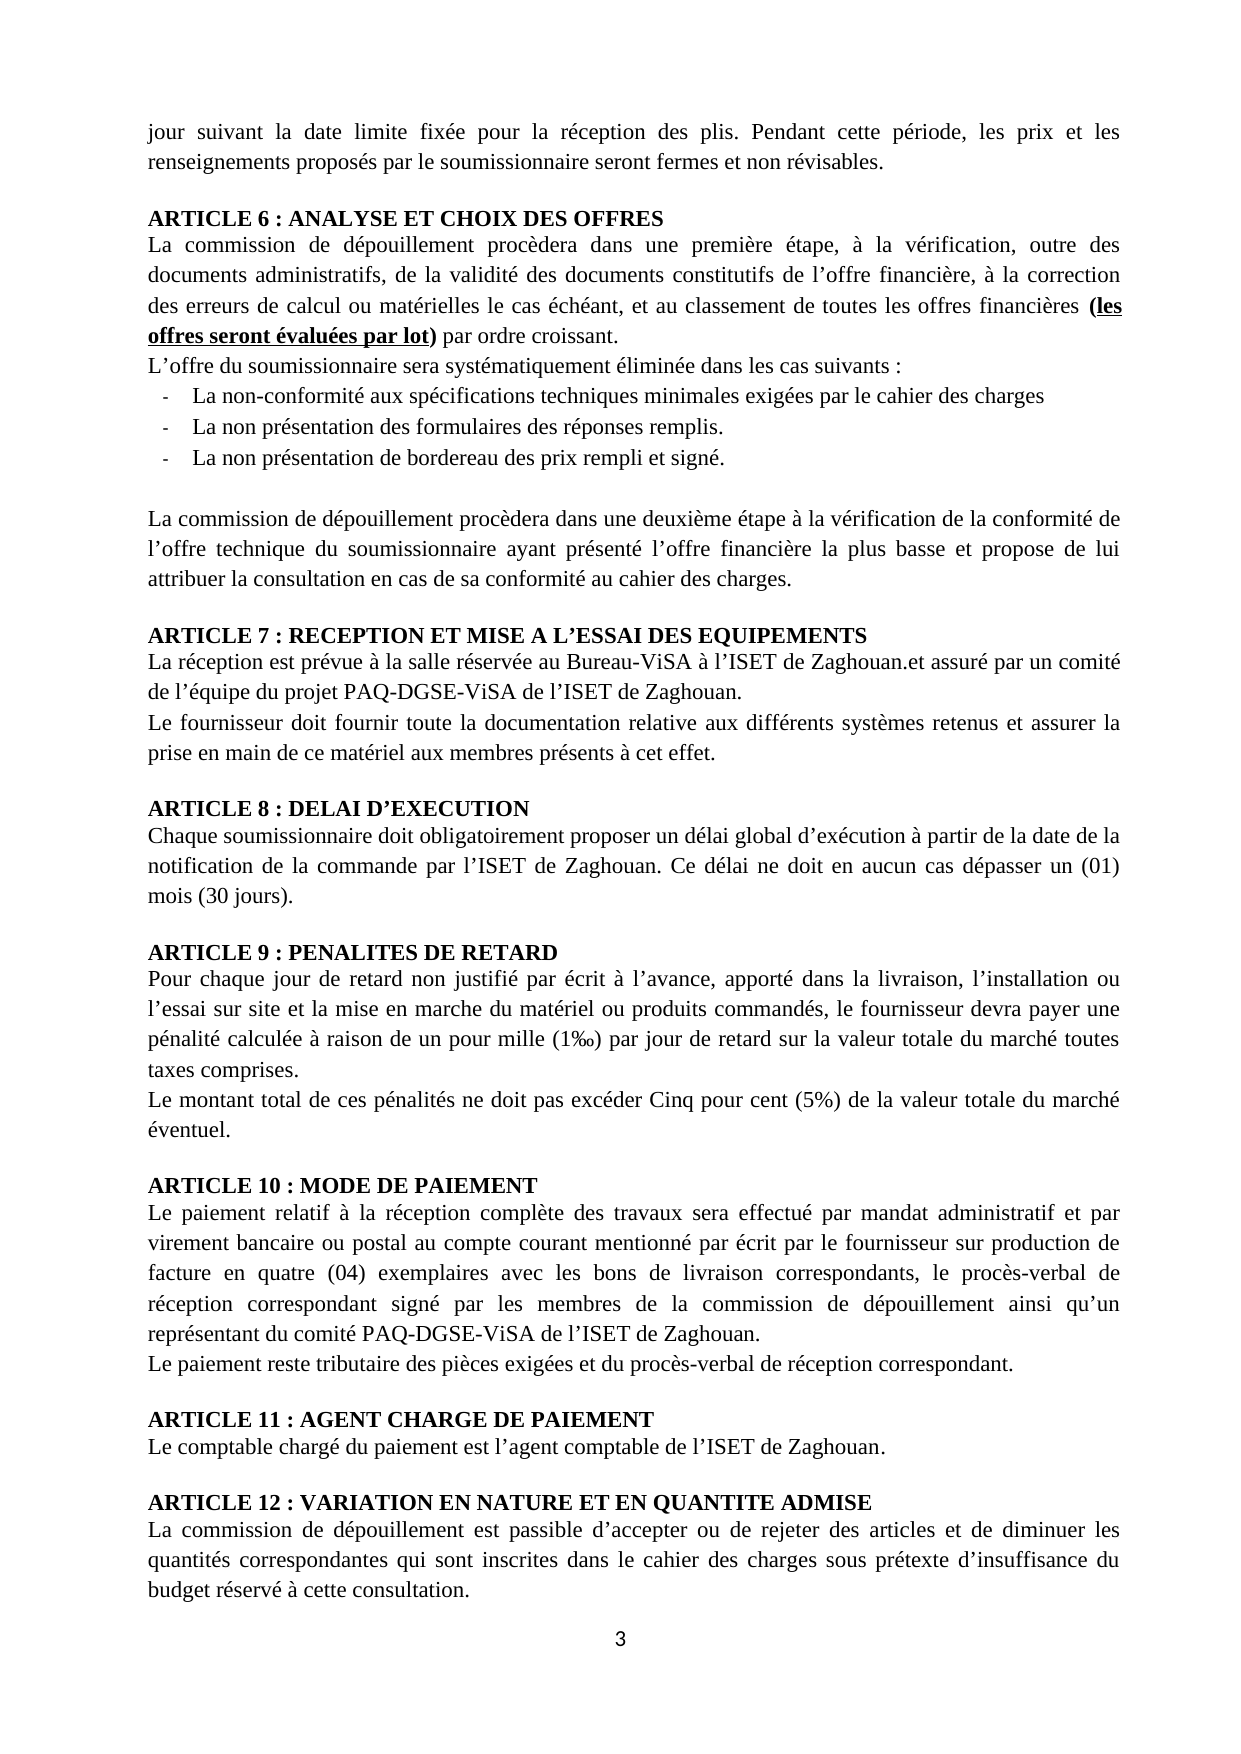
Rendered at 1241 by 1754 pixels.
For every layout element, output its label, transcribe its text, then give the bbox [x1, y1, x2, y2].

text Le fournisseur doit fournir toute la documentation relative aux différents systèmes retenus et assurer la prise en main de ce matériel aux membres présents à cet effet. [148, 708, 1122, 765]
text ARTICLE 6 : ANALYSE ET CHOIX DES OFFRES [148, 205, 1122, 231]
text ARTICLE 12 : VARIATION EN NATURE ET EN QUANTITE ADMISE [148, 1489, 1122, 1516]
text Le paiement relatif à la réception complète des travaux sera effectué par mandat administratif et par virement bancaire ou postal au compte courant mentionné par écrit par le fournisseur sur production de facture en quatre (04) exemplaires avec les bons de livraison correspondants, le procès-verbal de réception correspondant signé par les membres de la commission de dépouillement ainsi qu’un représentant du comité PAQ-DGSE-ViSA de l’ISET de Zaghouan. [148, 1199, 1122, 1346]
text La commission de dépouillement est passible d’accepter ou de rejeter des articles et de diminuer les quantités correspondantes qui sont inscrites dans le cahier des charges sous prétexte d’insuffisance du budget réservé à cette consultation. [148, 1516, 1122, 1603]
text L’offre du soumissionnaire sera systématiquement éliminée dans les cas suivants : [148, 352, 1122, 378]
text ARTICLE 8 : DELAI D’EXECUTION [148, 795, 1122, 822]
text ARTICLE 11 : AGENT CHARGE DE PAIEMENT [148, 1407, 1122, 1433]
text La réception est prévue à la salle réservée au Bureau-ViSA à l’ISET de Zaghouan.et assuré par un comité de l’équipe du projet PAQ-DGSE-ViSA de l’ISET de Zaghouan. [148, 648, 1122, 705]
text Le comptable chargé du paiement est l’agent comptable de l’ISET de Zaghouan. [148, 1433, 1122, 1459]
text ARTICLE 9 : PENALITES DE RETARD [148, 939, 1122, 965]
text Le paiement reste tributaire des pièces exigées et du procès-verbal de réception correspondant. [148, 1350, 1122, 1376]
text La commission de dépouillement procèdera dans une deuxième étape à la vérification de la conformité de l’offre technique du soumissionnaire ayant présenté l’offre financière la plus basse et propose de lui attribuer la consultation en cas de sa conformité au cahier des charges. [148, 505, 1122, 592]
text Pour chaque jour de retard non justifié par écrit à l’avance, apporté dans la livraison, l’installation ou l’essai sur site et la mise en marche du matériel ou produits commandés, le fournisseur devra payer une pénalité calculée à raison de un pour mille (1‰) par jour de retard sur la valeur totale du marché toutes taxes comprises. [148, 965, 1122, 1082]
list La non-conformité aux spécifications techniques minimales exigées par le cahier des charges [162, 382, 1122, 409]
text La commission de dépouillement procèdera dans une première étape, à la vérification, outre des documents administratifs, de la validité des documents constitutifs de l’offre financière, à la correction des erreurs de calcul ou matérielles le cas échéant, et au classement de toutes les offres financières (les offres seront évaluées par lot) par ordre croissant. [148, 231, 1122, 348]
text Chaque soumissionnaire doit obligatoirement proposer un délai global d’exécution à partir de la date de la notification de la commande par l’ISET de Zaghouan. Ce délai ne doit en aucun cas dépasser un (01) mois (30 jours). [148, 822, 1122, 908]
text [148, 118, 1122, 175]
text Le montant total de ces pénalités ne doit pas excéder Cinq pour cent (5%) de la valeur totale du marché éventuel. [148, 1086, 1122, 1142]
list La non présentation des formulaires des réponses remplis. [162, 413, 1122, 440]
list La non présentation de bordereau des prix rempli et signé. [162, 444, 1122, 471]
text ARTICLE 10 : MODE DE PAIEMENT [148, 1173, 1122, 1199]
text ARTICLE 7 : RECEPTION ET MISE A L’ESSAI DES EQUIPEMENTS [148, 622, 1122, 648]
